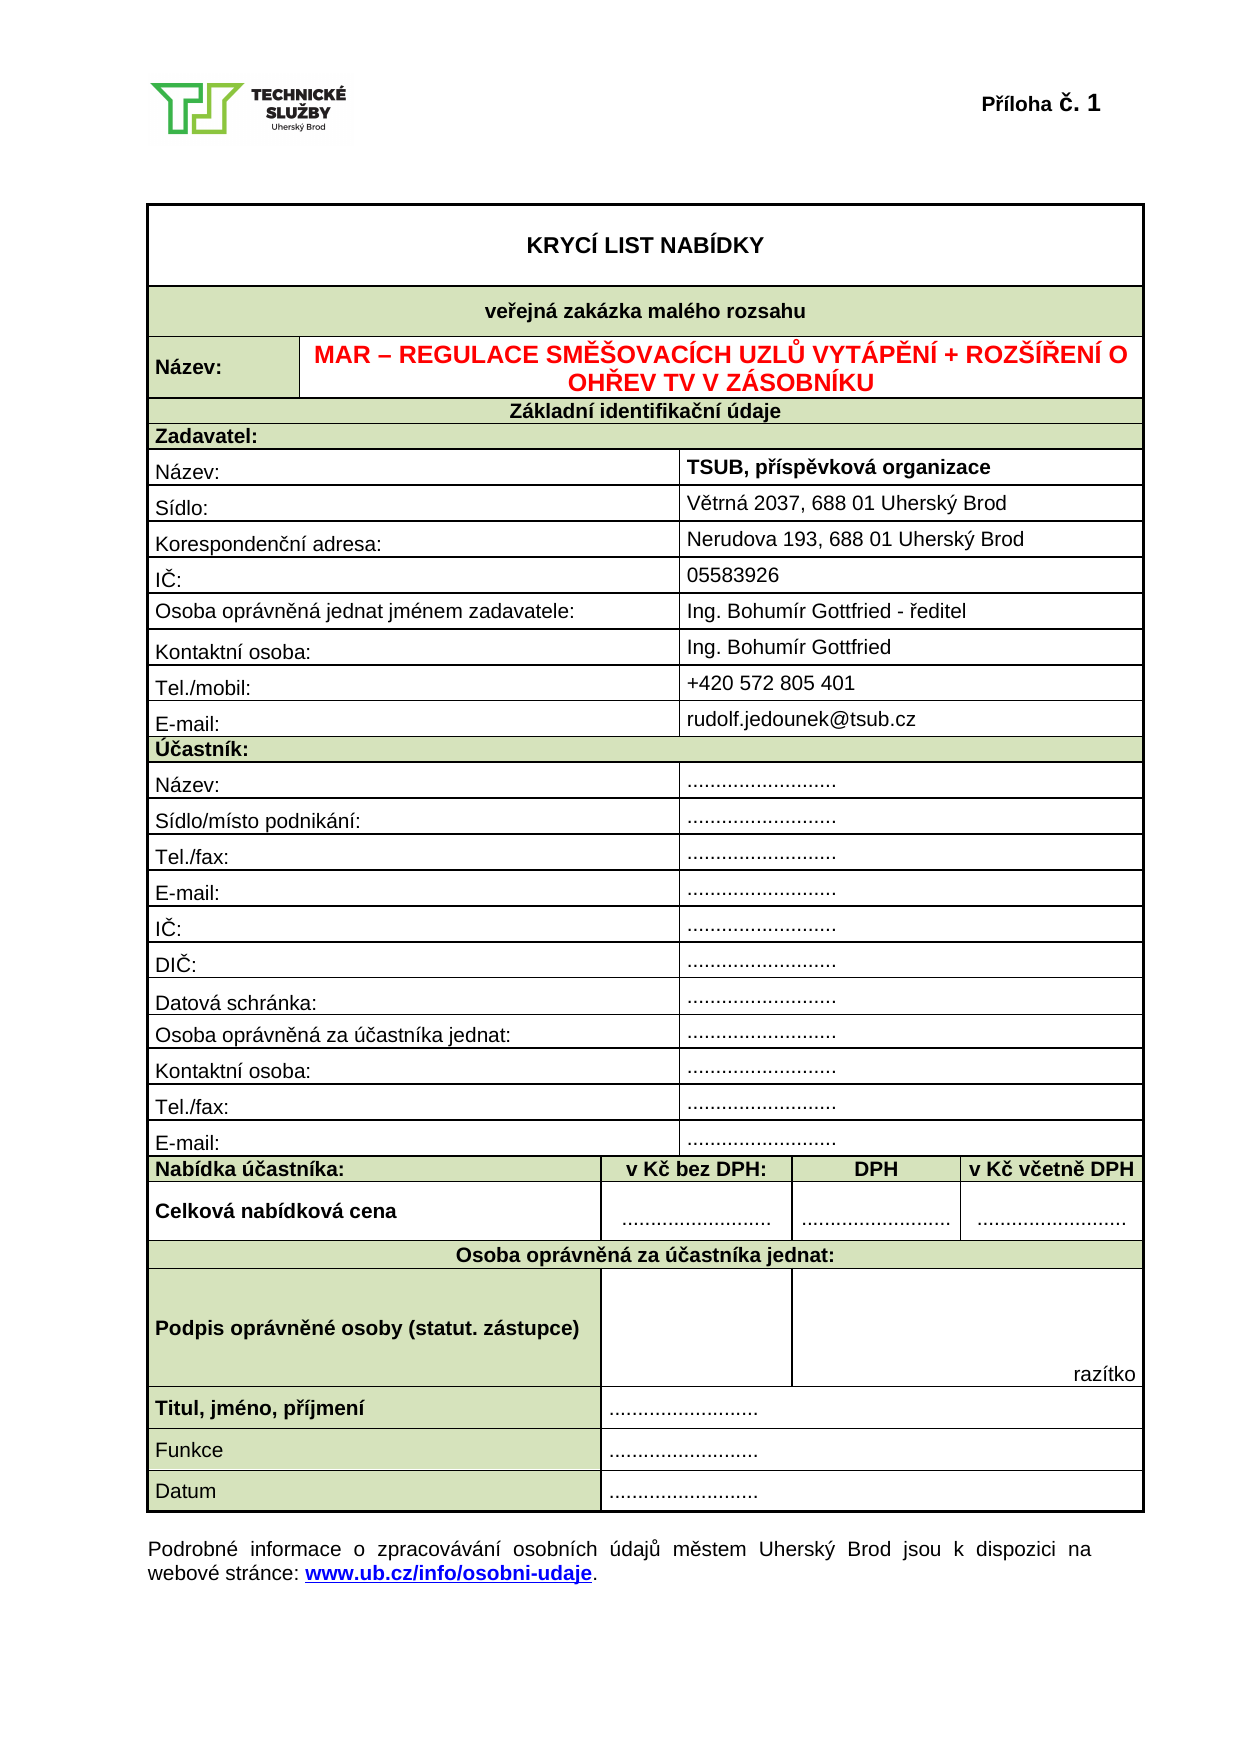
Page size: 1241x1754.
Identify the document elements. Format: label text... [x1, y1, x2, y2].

table_cell TSUB, příspěvková organizace [680, 450, 1142, 484]
table_cell v Kč včetně DPH [961, 1157, 1142, 1181]
table_cell .......................... [680, 978, 1142, 1014]
table_cell .......................... [602, 1471, 1142, 1510]
table_cell razítko [793, 1269, 1142, 1386]
table_cell .......................... [680, 763, 1142, 797]
table_cell .......................... [680, 799, 1142, 833]
table_cell .......................... [680, 943, 1142, 977]
table_cell Základní identifikační údaje [149, 399, 1142, 423]
table_cell Osoba oprávněná za účastníka jednat: [149, 1015, 679, 1047]
table_cell Sídlo: [149, 486, 679, 520]
table_cell Funkce [149, 1429, 600, 1469]
table_cell Datová schránka: [149, 978, 679, 1014]
table_cell Sídlo/místo podnikání: [149, 799, 679, 833]
table_cell Nabídka účastníka: [149, 1157, 600, 1181]
table_cell .......................... [602, 1429, 1142, 1469]
table_cell v Kč bez DPH: [602, 1157, 791, 1181]
table_cell .......................... [602, 1182, 791, 1239]
table_cell Tel./fax: [149, 835, 679, 869]
table_cell Zadavatel: [149, 424, 1142, 448]
table_cell IČ: [149, 558, 679, 592]
table_cell E-mail: [149, 701, 679, 736]
table_cell Název: [149, 450, 679, 484]
table_cell E-mail: [149, 871, 679, 905]
table_cell .......................... [680, 1015, 1142, 1047]
table_cell veřejná zakázka malého rozsahu [149, 287, 1142, 336]
table_cell Korespondenční adresa: [149, 522, 679, 556]
table_cell .......................... [793, 1182, 960, 1239]
table_cell [602, 1269, 791, 1386]
table_cell Tel./mobil: [149, 666, 679, 700]
table_cell Účastník: [149, 737, 1142, 761]
table_cell Ing. Bohumír Gottfried [680, 630, 1142, 664]
table_cell Kontaktní osoba: [149, 1049, 679, 1083]
table_cell Název: [149, 337, 299, 397]
table_cell Nerudova 193, 688 01 Uherský Brod [680, 522, 1142, 556]
table_cell Kontaktní osoba: [149, 630, 679, 664]
table_cell Název: [149, 763, 679, 797]
table_header KRYCÍ LIST NABÍDKY [149, 206, 1142, 285]
table_cell .......................... [680, 871, 1142, 905]
table_cell MAR – REGULACE SMĚŠOVACÍCH UZLŮ VYTÁPĚNÍ + ROZŠÍŘENÍ O OHŘEV TV V ZÁSOBNÍKU [300, 337, 1142, 397]
table_cell DIČ: [149, 943, 679, 977]
table_cell Větrná 2037, 688 01 Uherský Brod [680, 486, 1142, 520]
text Podrobné informace o zpracovávání osobních údajů městem Uherský Brod jsou k dispozici na webové stránce: www.ub.cz/info/osobni-udaje. [148, 1537, 1092, 1585]
table_cell DPH [793, 1157, 960, 1181]
table_cell .......................... [680, 907, 1142, 941]
table_cell Celková nabídková cena [149, 1182, 600, 1239]
table_cell Podpis oprávněné osoby (statut. zástupce) [149, 1269, 600, 1386]
table_cell Titul, jméno, příjmení [149, 1387, 600, 1428]
table_cell E-mail: [149, 1121, 679, 1155]
table_cell Ing. Bohumír Gottfried - ředitel [680, 594, 1142, 628]
table_cell Datum [149, 1471, 600, 1510]
picture [147, 73, 354, 146]
table_cell .......................... [680, 1085, 1142, 1119]
table_cell IČ: [149, 907, 679, 941]
table_cell rudolf.jedounek@tsub.cz [680, 701, 1142, 736]
table_cell Osoba oprávněná za účastníka jednat: [149, 1241, 1142, 1268]
table_cell Tel./fax: [149, 1085, 679, 1119]
table_cell .......................... [680, 1121, 1142, 1155]
table_cell Osoba oprávněná jednat jménem zadavatele: [149, 594, 679, 628]
table_cell .......................... [961, 1182, 1142, 1239]
table_cell .......................... [680, 1049, 1142, 1083]
table_cell .......................... [602, 1387, 1142, 1428]
table_cell 05583926 [680, 558, 1142, 592]
table_cell .......................... [680, 835, 1142, 869]
table_cell +420 572 805 401 [680, 666, 1142, 700]
